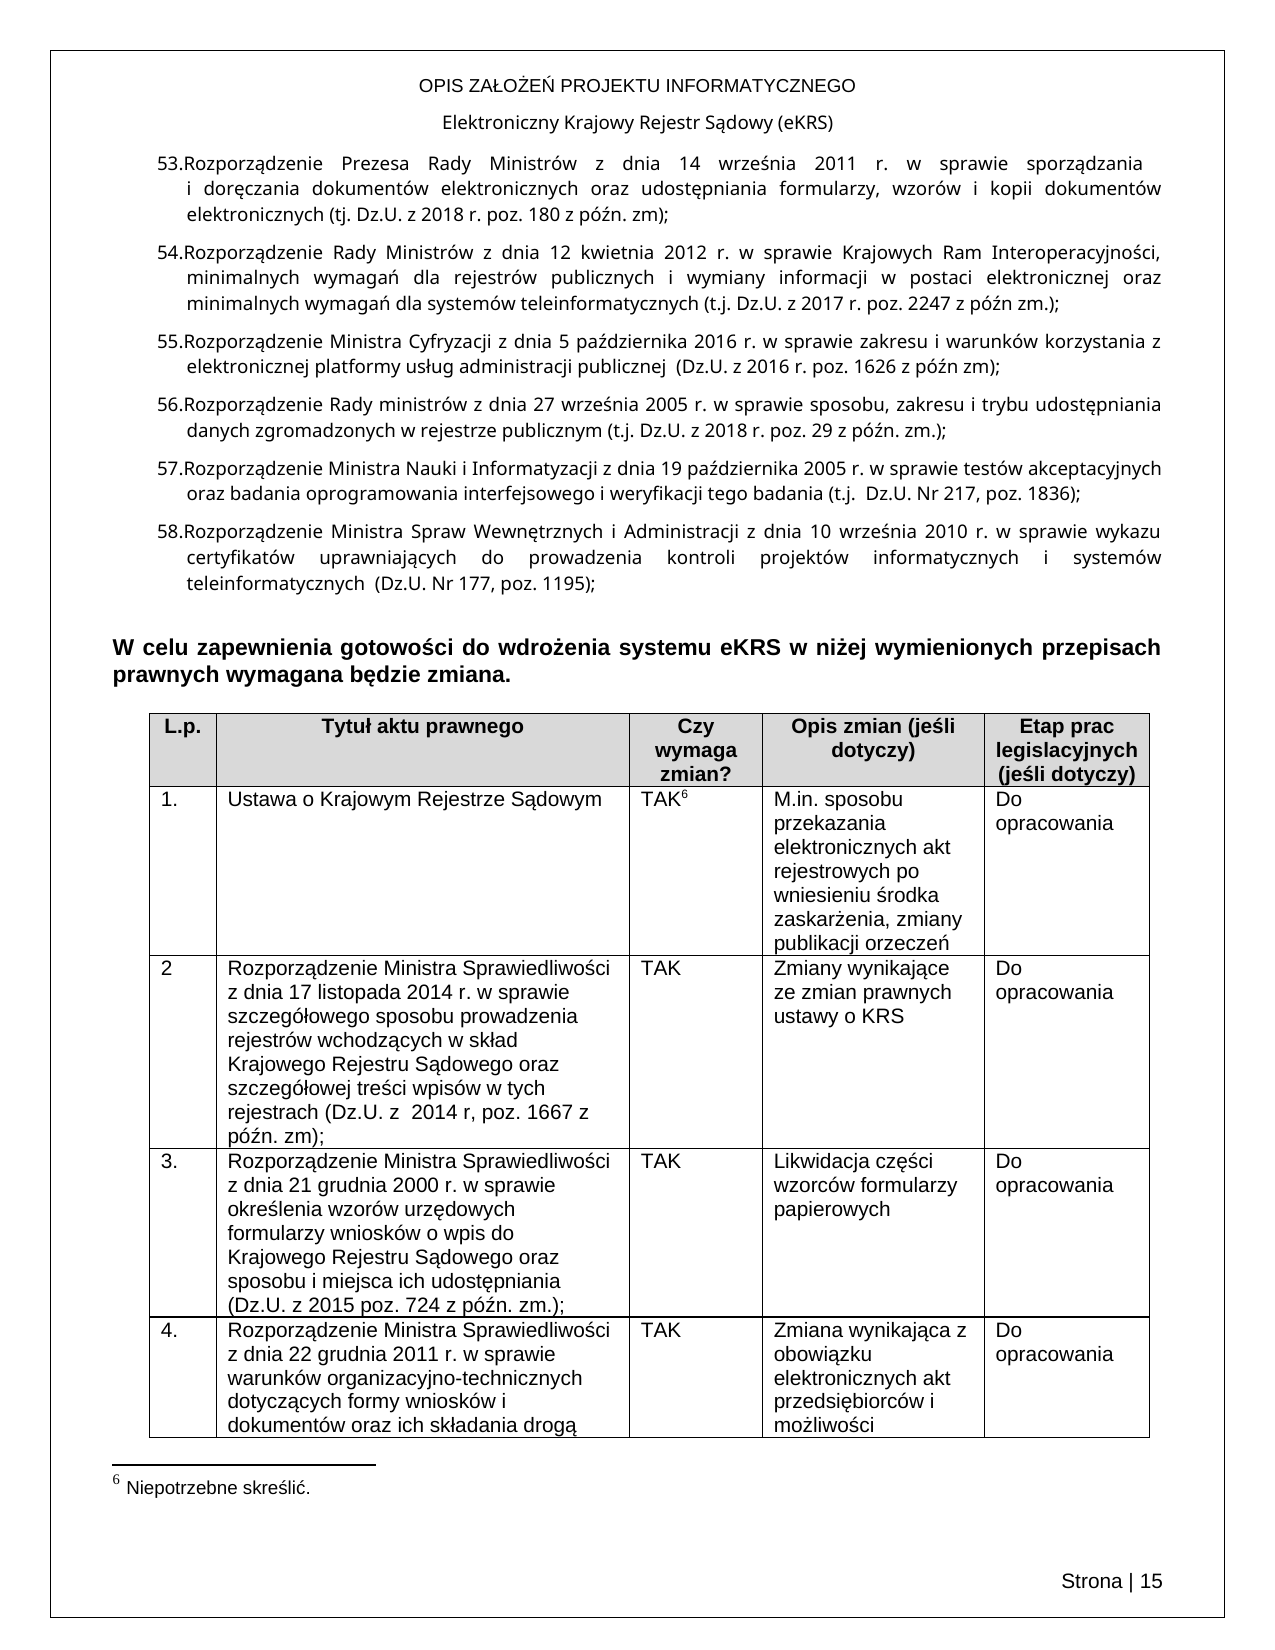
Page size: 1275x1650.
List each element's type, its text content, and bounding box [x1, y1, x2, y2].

table_cell TAK [630, 1149, 762, 1316]
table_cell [217, 1318, 629, 1437]
table_cell Rozporządzenie Ministra Sprawiedliwości z dnia 17 listopada 2014 r. w sprawie szczegółowego sposobu prowadzenia rejestrów wchodzących w skład Krajowego Rejestru Sądowego oraz szczegółowej treści wpisów w tych rejestrach (Dz.U. z 2014 r, poz. 1667 z późn. zm); [217, 956, 629, 1148]
table_cell M.in. sposobu przekazania elektronicznych akt rejestrowych po wniesieniu środka zaskarżenia, zmiany publikacji orzeczeń [763, 787, 984, 955]
table_cell Do opracowania [985, 1318, 1149, 1437]
table_cell 4. [150, 1318, 216, 1437]
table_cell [763, 1318, 984, 1437]
table_cell Do opracowania [985, 787, 1149, 955]
table_cell TAK [630, 787, 762, 955]
table_cell Zmiany wynikające ze zmian prawnych ustawy o KRS [763, 956, 984, 1148]
table_cell Do opracowania [985, 1149, 1149, 1316]
table_header Tytuł aktu prawnego [217, 714, 629, 786]
text 53.Rozporządzenie Prezesa Rady Ministrów z dnia 14 września 2011 r. w sprawie sporządzania i doręczania dokumentów elektronicznych oraz udostępniania formularzy, wzorów i kopii dokumentów elektronicznych (tj. Dz.U. z 2018 r. poz. 180 z późn. zm); [157, 150, 1162, 227]
table_cell TAK [630, 1318, 762, 1437]
table_cell Rozporządzenie Ministra Sprawiedliwości z dnia 21 grudnia 2000 r. w sprawie określenia wzorów urzędowych formularzy wniosków o wpis do Krajowego Rejestru Sądowego oraz sposobu i miejsca ich udostępniania (Dz.U. z 2015 poz. 724 z późn. zm.); [217, 1149, 629, 1316]
table_cell 2 [150, 956, 216, 1148]
text 55.Rozporządzenie Ministra Cyfryzacji z dnia 5 października 2016 r. w sprawie zakresu i warunków korzystania z elektronicznej platformy usług administracji publicznej (Dz.U. z 2016 r. poz. 1626 z późn zm); [157, 328, 1162, 379]
table_cell Likwidacja części wzorców formularzy papierowych [763, 1149, 984, 1316]
table_cell TAK [630, 956, 762, 1148]
text 54.Rozporządzenie Rady Ministrów z dnia 12 kwietnia 2012 r. w sprawie Krajowych Ram Interoperacyjności, minimalnych wymagań dla rejestrów publicznych i wymiany informacji w postaci elektronicznej oraz minimalnych wymagań dla systemów teleinformatycznych (t.j. Dz.U. z 2017 r. poz. 2247 z późn zm.); [157, 239, 1162, 316]
table_header Opis zmian (jeśli dotyczy) [763, 714, 984, 786]
table_cell 1. [150, 787, 216, 955]
table_header L.p. [150, 714, 216, 786]
table_cell 3. [150, 1149, 216, 1316]
text W celu zapewnienia gotowości do wdrożenia systemu eKRS w niżej wymienionych przepisach prawnych wymagana będzie zmiana. [112, 634, 1162, 687]
table_header Czy wymaga zmian? [630, 714, 762, 786]
table_cell Ustawa o Krajowym Rejestrze Sądowym [217, 787, 629, 955]
text 58.Rozporządzenie Ministra Spraw Wewnętrznych i Administracji z dnia 10 września 2010 r. w sprawie wykazu certyfikatów uprawniających do prowadzenia kontroli projektów informatycznych i systemów teleinformatycznych (Dz.U. Nr 177, poz. 1195); [157, 519, 1162, 595]
text 57.Rozporządzenie Ministra Nauki i Informatyzacji z dnia 19 października 2005 r. w sprawie testów akceptacyjnych oraz badania oprogramowania interfejsowego i weryfikacji tego badania (t.j. Dz.U. Nr 217, poz. 1836); [157, 455, 1162, 506]
table_cell Do opracowania [985, 956, 1149, 1148]
text 56.Rozporządzenie Rady ministrów z dnia 27 września 2005 r. w sprawie sposobu, zakresu i trybu udostępniania danych zgromadzonych w rejestrze publicznym (t.j. Dz.U. z 2018 r. poz. 29 z późn. zm.); [157, 392, 1162, 443]
table_header Etap prac legislacyjnych (jeśli dotyczy) [985, 714, 1149, 786]
